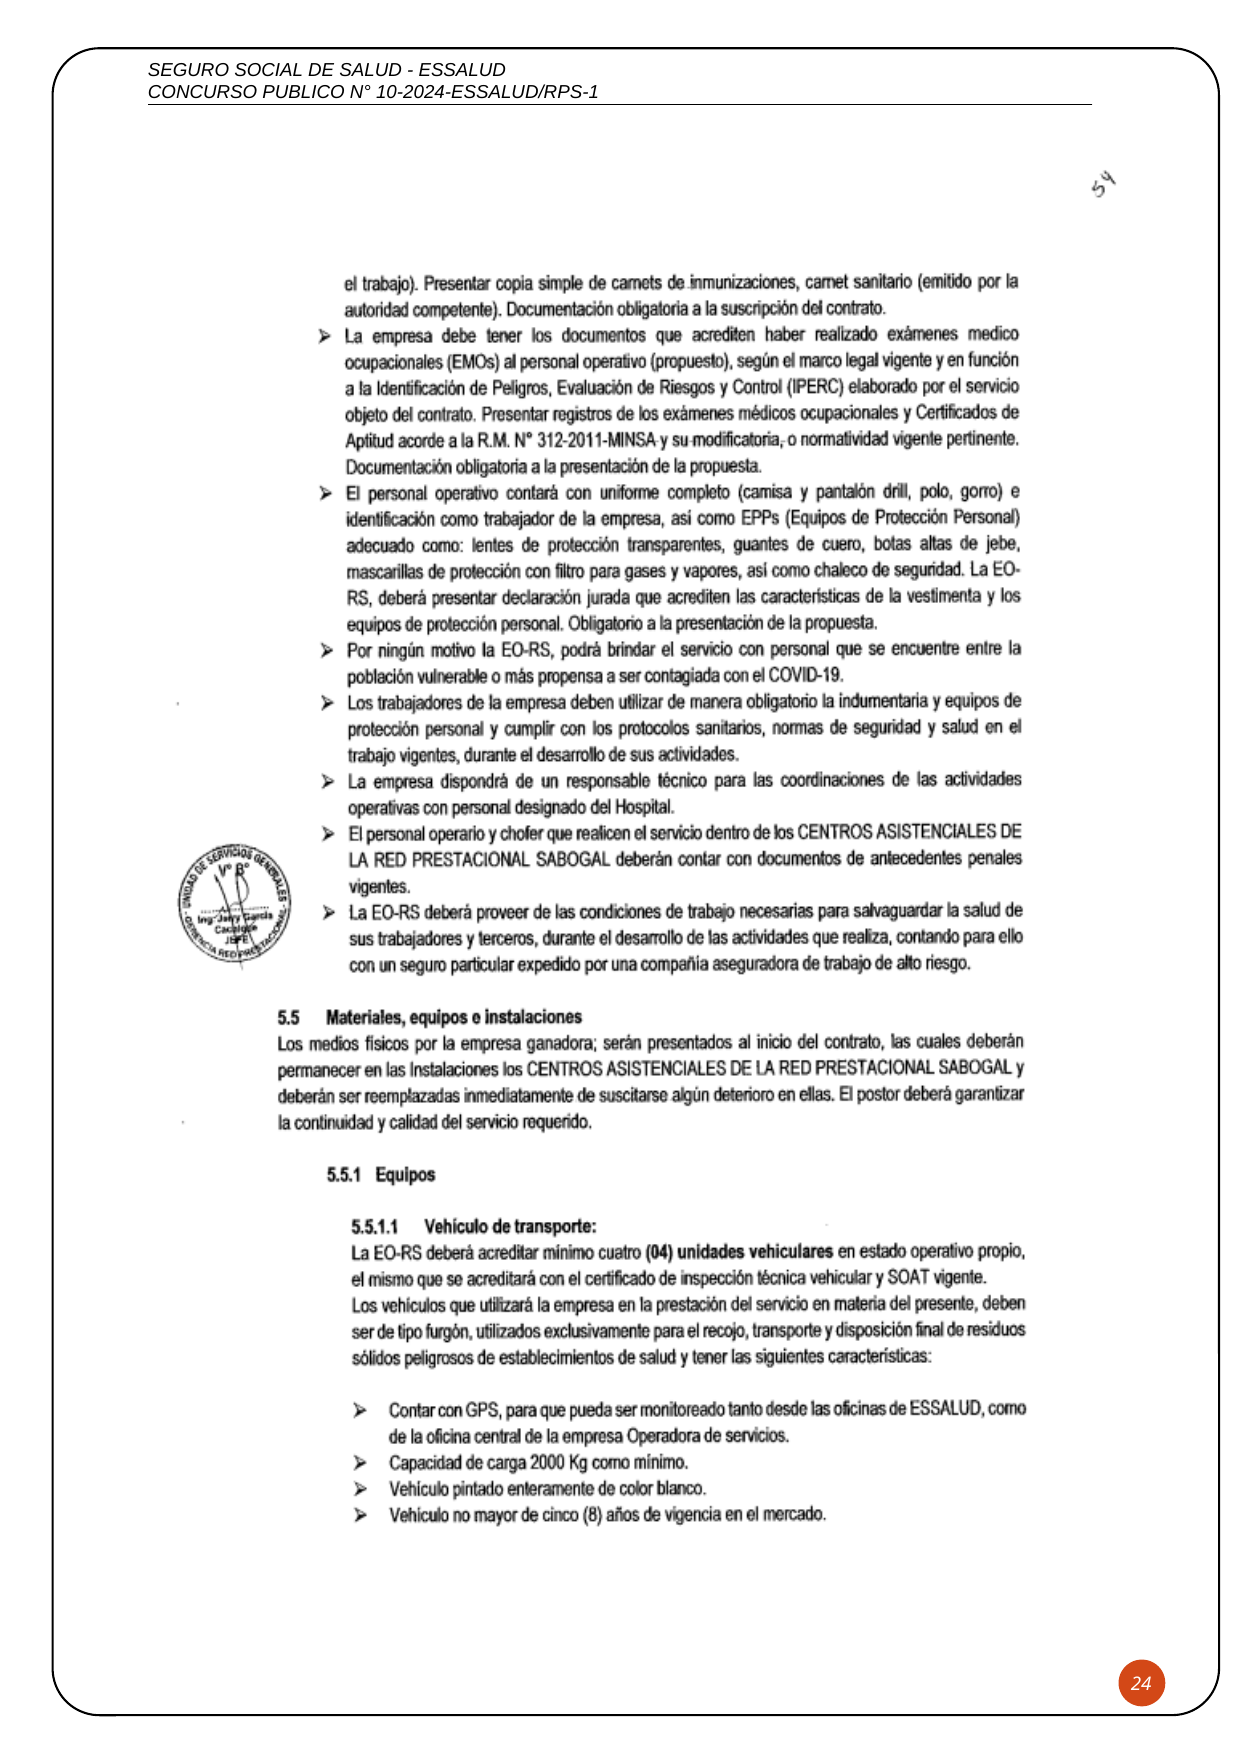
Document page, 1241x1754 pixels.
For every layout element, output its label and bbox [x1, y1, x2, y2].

picture [147, 147, 1137, 1601]
